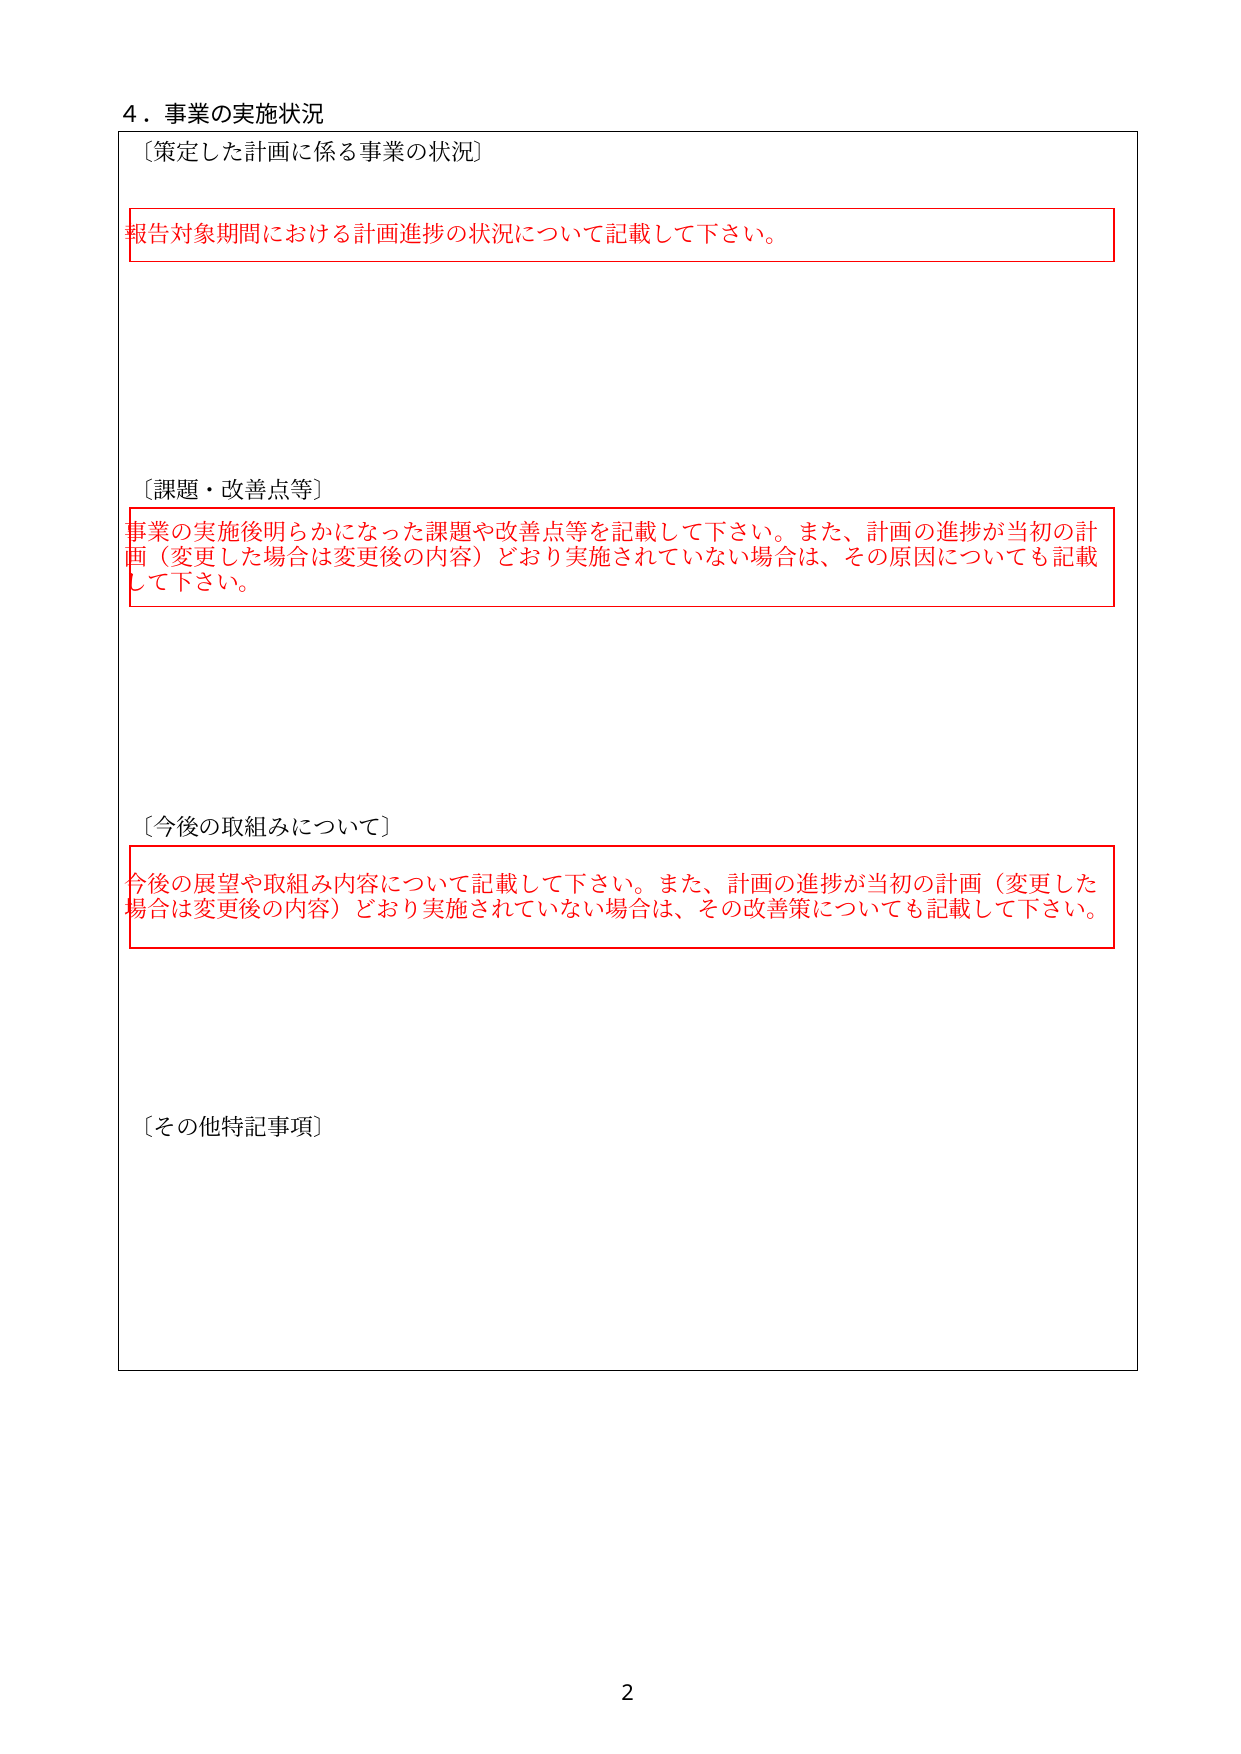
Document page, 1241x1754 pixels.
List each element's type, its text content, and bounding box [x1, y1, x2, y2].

text ４．事業の実施状況 [118, 93, 1137, 131]
table_header 〔策定した計画に係る事業の状況〕 〔課題・改善点等〕 〔今後の取組みについて〕 〔その他特記事項〕 [119, 132, 1137, 1369]
